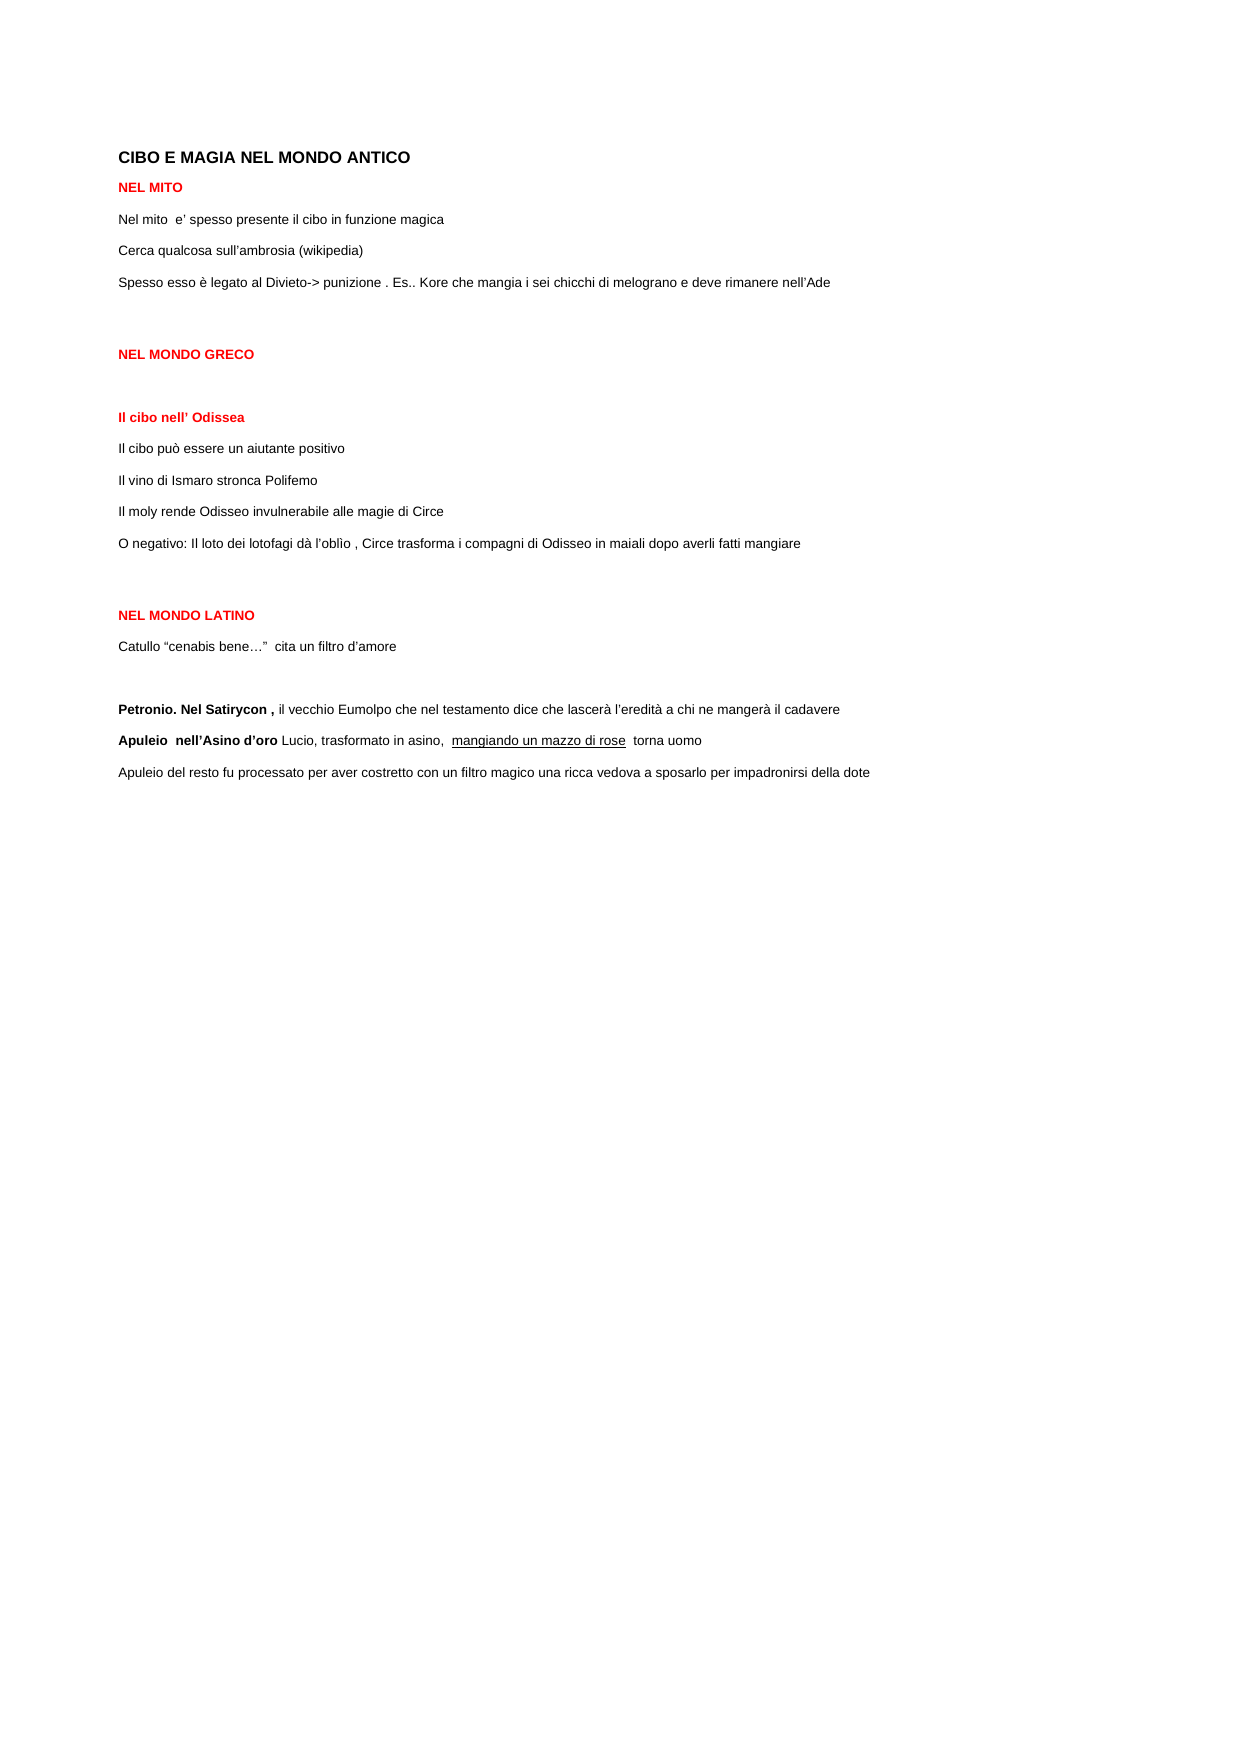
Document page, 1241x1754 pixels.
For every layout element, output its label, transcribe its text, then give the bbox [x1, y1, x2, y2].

text Apuleio del resto fu processato per aver costretto con un filtro magico una ricca vedova a sposarlo per impadronirsi della dote [118, 761, 1122, 780]
text CIBO E MAGIA NEL MONDO ANTICO [118, 148, 1122, 167]
text Catullo “cenabis bene…” cita un filtro d’amore [118, 635, 1122, 654]
text Il cibo può essere un aiutante positivo [118, 437, 1122, 456]
text Il moly rende Odisseo invulnerabile alle magie di Circe [118, 500, 1122, 519]
text Apuleio nell’Asino d’oro Lucio, trasformato in asino, mangiando un mazzo di rose torna uomo [118, 730, 1122, 749]
text Il cibo nell’ Odissea [118, 406, 1122, 425]
text Il vino di Ismaro stronca Polifemo [118, 469, 1122, 488]
text NEL MITO [118, 177, 1122, 196]
text Cerca qualcosa sull’ambrosia (wikipedia) [118, 240, 1122, 259]
text Nel mito e’ spesso presente il cibo in funzione magica [118, 208, 1122, 227]
text Spesso esso è legato al Divieto-> punizione . Es.. Kore che mangia i sei chicchi di melograno e deve rimanere nell’Ade [118, 271, 1122, 290]
text NEL MONDO LATINO [118, 604, 1122, 623]
text Petronio. Nel Satirycon , il vecchio Eumolpo che nel testamento dice che lascerà l’eredità a chi ne mangerà il cadavere [118, 698, 1122, 717]
text NEL MONDO GRECO [118, 343, 1122, 362]
text O negativo: Il loto dei lotofagi dà l’oblìo , Circe trasforma i compagni di Odisseo in maiali dopo averli fatti mangiare [118, 532, 1122, 551]
